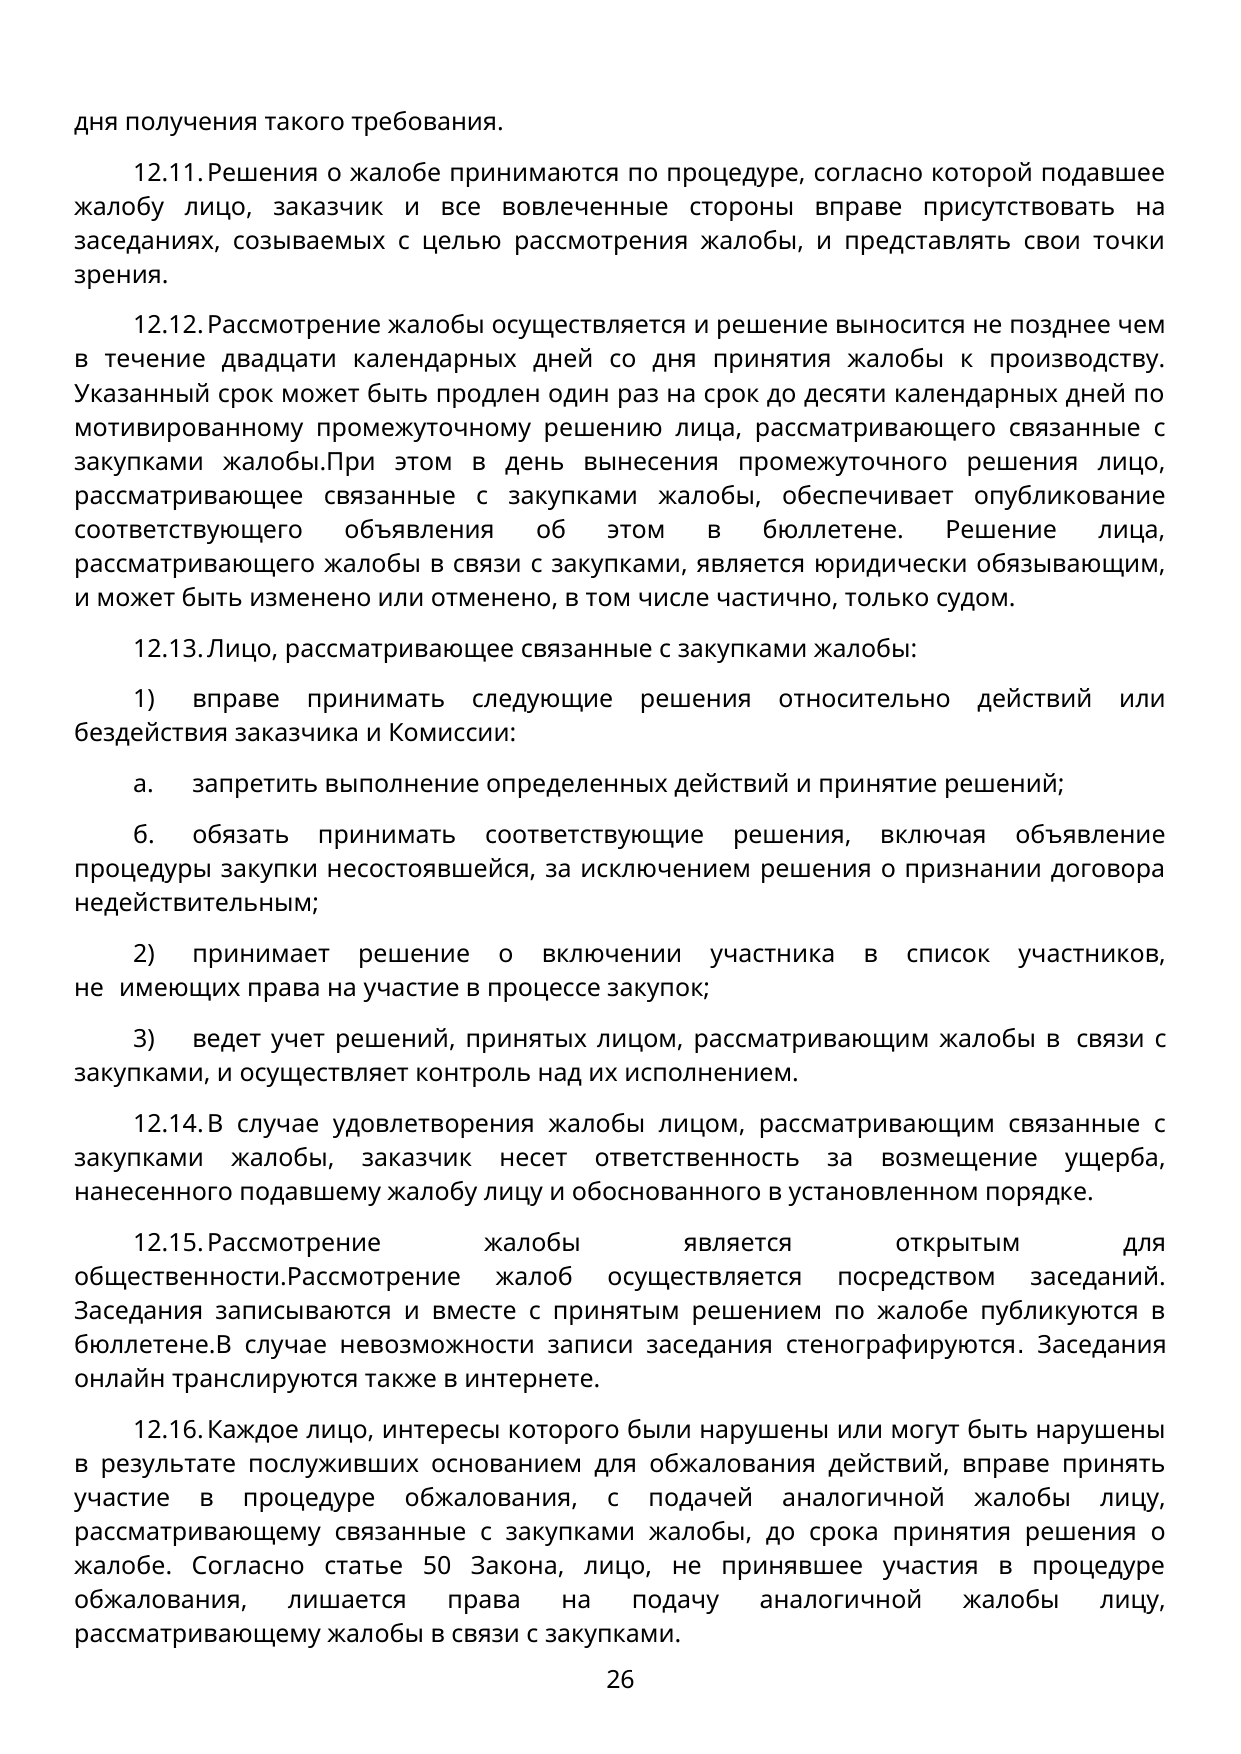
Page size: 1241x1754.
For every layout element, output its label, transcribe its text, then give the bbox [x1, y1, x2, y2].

text а. запретить выполнение определенных действий и принятие решений; [74, 766, 1167, 800]
text 12.13. Лицо, рассматривающее связанные с закупками жалобы: [74, 630, 1167, 664]
text 12.16. Каждое лицо, интересы которого были нарушены или могут быть нарушены в результате послуживших основанием для обжалования действий, вправе принять участие в процедуре обжалования, с подачей аналогичной жалобы лицу, рассматривающему связанные с закупками жалобы, до срока принятия решения о жалобе. Согласно статье 50 Закона, лицо, не принявшее участия в процедуре обжалования, лишается права на подачу аналогичной жалобы лицу, рассматривающему жалобы в связи с закупками. [74, 1411, 1167, 1650]
text 3) ведет учет решений, принятых лицом, рассматривающим жалобы в связи с закупками, и осуществляет контроль над их исполнением. [74, 1020, 1167, 1089]
text 12.14. В случае удовлетворения жалобы лицом, рассматривающим связанные с закупками жалобы, заказчик несет ответственность за возмещение ущерба, нанесенного подавшему жалобу лицу и обоснованного в установленном порядке. [74, 1105, 1167, 1208]
text 12.11. Решения о жалобе принимаются по процедуре, согласно которой подавшее жалобу лицо, заказчик и все вовлеченные стороны вправе присутствовать на заседаниях, созываемых с целью рассмотрения жалобы, и представлять свои точки зрения. [74, 154, 1167, 290]
text 12.12. Рассмотрение жалобы осуществляется и решение выносится не позднее чем в течение двадцати календарных дней со дня принятия жалобы к производству. Указанный срок может быть продлен один раз на срок до десяти календарных дней по мотивированному промежуточному решению лица, рассматривающего связанные с закупками жалобы.При этом в день вынесения промежуточного решения лицо, рассматривающее связанные с закупками жалобы, обеспечивает опубликование соответствующего объявления об этом в бюллетене. Решение лица, рассматривающего жалобы в связи с закупками, является юридически обязывающим, и может быть изменено или отменено, в том числе частично, только судом. [74, 307, 1167, 614]
text 1) вправе принимать следующие решения относительно действий или бездействия заказчика и Комиссии: [74, 681, 1167, 749]
text 2) принимает решение о включении участника в список участников, не имеющих права на участие в процессе закупок; [74, 935, 1167, 1004]
text 12.15. Рассмотрение жалобы является открытым для общественности.Рассмотрение жалоб осуществляется посредством заседаний. Заседания записываются и вместе с принятым решением по жалобе публикуются в бюллетене.В случае невозможности записи заседания стенографируются. Заседания онлайн транслируются также в интернете. [74, 1224, 1167, 1394]
text б. обязать принимать соответствующие решения, включая объявление процедуры закупки несостоявшейся, за исключением решения о признании договора недействительным; [74, 817, 1167, 919]
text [74, 103, 1167, 137]
